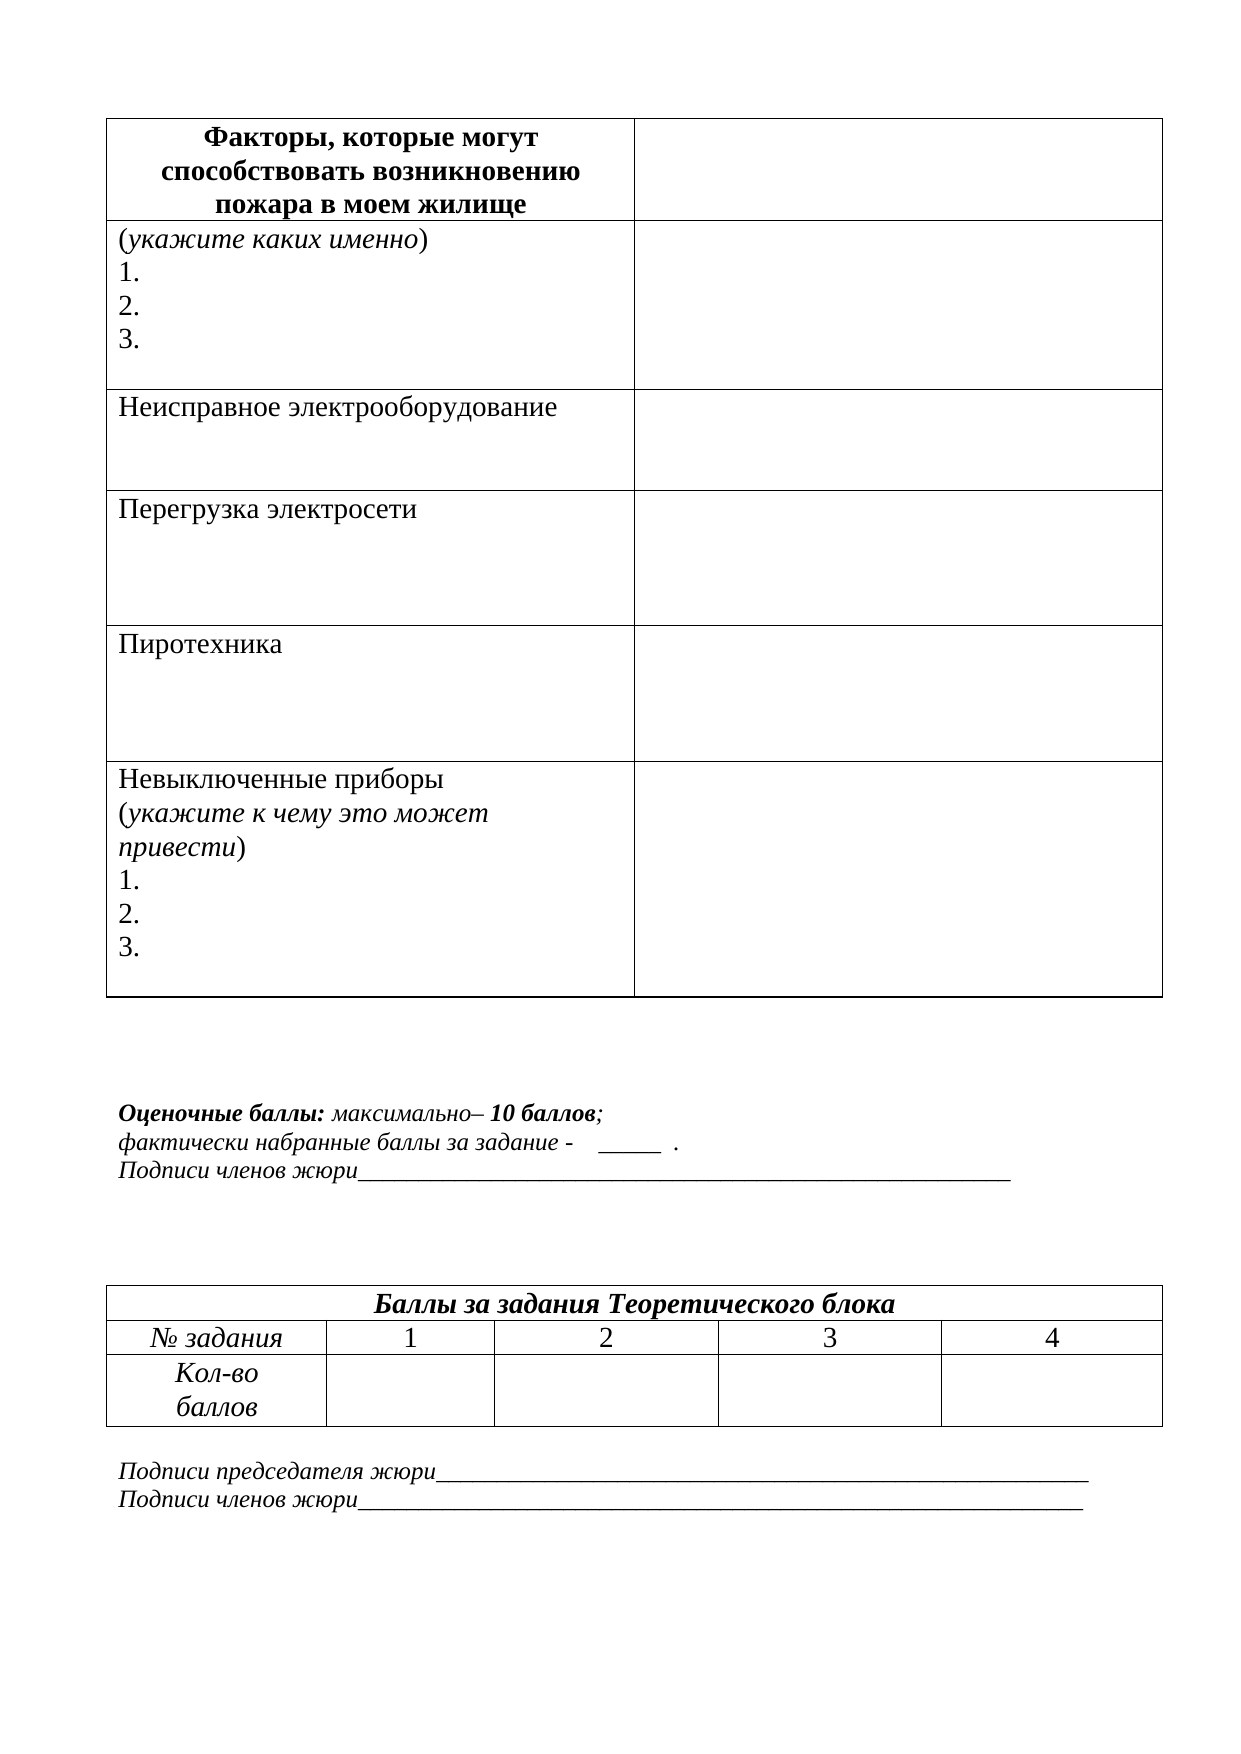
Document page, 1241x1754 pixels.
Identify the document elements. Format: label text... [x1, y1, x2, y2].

table_cell 3 [719, 1321, 941, 1354]
text Подписи членов жюри______________________________________________________ [118, 1156, 1152, 1184]
table_cell [635, 626, 1162, 761]
table_cell [719, 1355, 941, 1426]
table_cell № задания [107, 1321, 326, 1354]
text фактически набранные баллы за задание - _____ . [118, 1127, 1152, 1156]
table_header [635, 119, 1162, 220]
table_cell Ненужные вещи на чердаках, в подвалах, в гаражах (укажите каких именно) 1. 2. 3. [107, 221, 634, 388]
table_cell 2 [495, 1321, 718, 1354]
table_cell [942, 1355, 1162, 1426]
table_cell [495, 1355, 718, 1426]
text Подписи членов жюри____________________________________________________________ [118, 1484, 1152, 1513]
text Подписи председателя жюри______________________________________________________ [118, 1456, 1152, 1484]
text Оценочные баллы: максимально– 10 баллов; [118, 1098, 1152, 1127]
table_cell [635, 491, 1162, 625]
table_cell 4 [942, 1321, 1162, 1354]
table_cell Пиротехника [107, 626, 634, 761]
table_header Баллы за задания Теоретического блока [107, 1286, 1162, 1319]
table_cell Перегрузка электросети [107, 491, 634, 625]
table_cell 1 [327, 1321, 494, 1354]
table_cell Невыключенные приборы (укажите к чему это может привести) 1. 2. 3. [107, 762, 634, 996]
table_header Факторы, которые могут способствовать возникновению пожара в моем жилище [107, 119, 634, 220]
table_cell [635, 762, 1162, 996]
table_cell Кол-во баллов [107, 1355, 326, 1426]
table_cell [635, 390, 1162, 490]
table_cell [327, 1355, 494, 1426]
table_cell Неисправное электрооборудование [107, 390, 634, 490]
table_cell [635, 221, 1162, 388]
